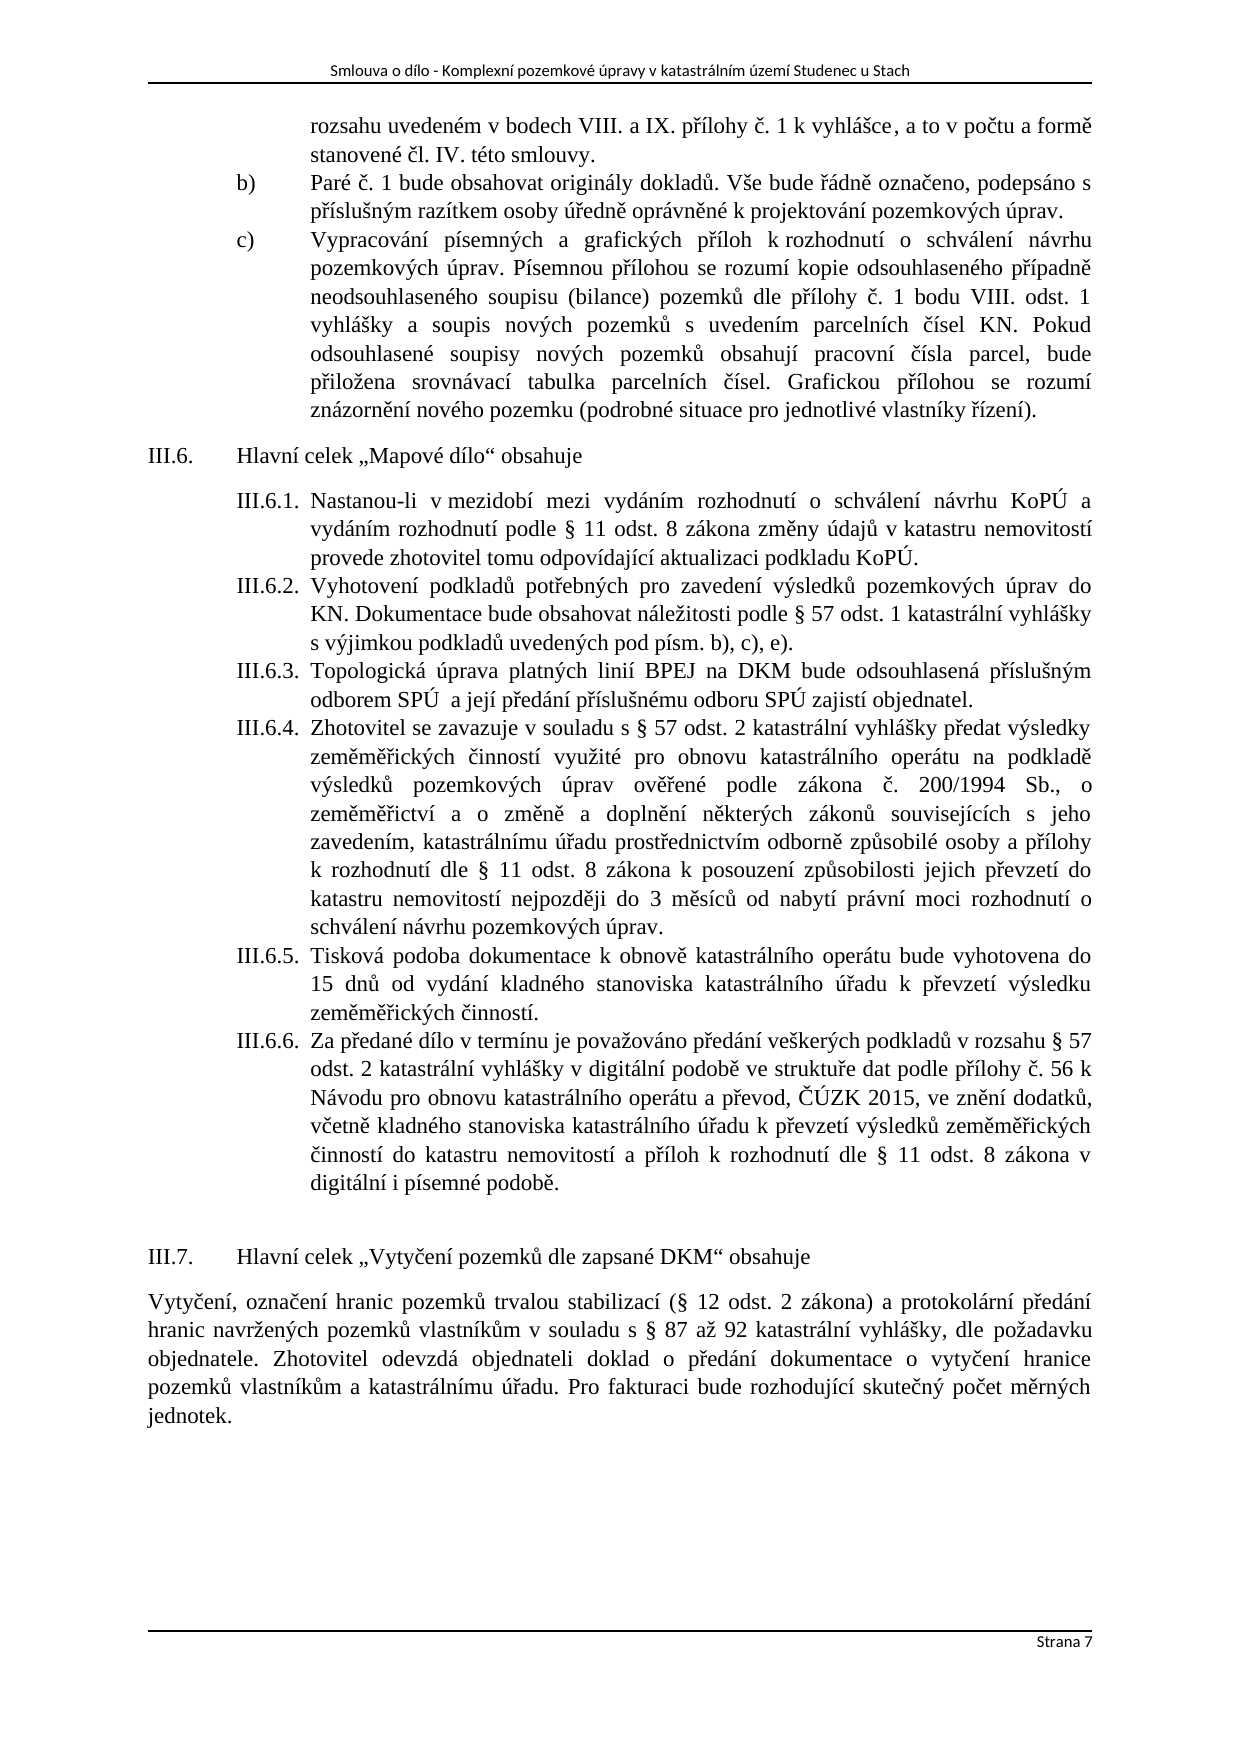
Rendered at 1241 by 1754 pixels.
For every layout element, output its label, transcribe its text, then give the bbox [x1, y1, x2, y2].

text Paré č. 1 bude obsahovat originály dokladů. Vše bude řádně označeno, podepsáno s příslušným razítkem osoby úředně oprávněné k projektování pozemkových úprav. [236, 169, 1092, 224]
list Hlavní celek „Mapové dílo“ obsahuje [148, 442, 1092, 468]
text Za předané dílo v termínu je považováno předání veškerých podkladů v rozsahu § 57 odst. 2 katastrální vyhlášky v digitální podobě ve struktuře dat podle přílohy č. 56 k Návodu pro obnovu katastrálního operátu a převod, ČÚZK 2015, ve znění dodatků, včetně kladného stanoviska katastrálního úřadu k převzetí výsledků zeměměřických činností do katastru nemovitostí a příloh k rozhodnutí dle § 11 odst. 8 zákona v digitální i písemné podobě. [236, 1027, 1092, 1196]
text Zhotovitel se zavazuje v souladu s § 57 odst. 2 katastrální vyhlášky předat výsledky zeměměřických činností využité pro obnovu katastrálního operátu na podkladě výsledků pozemkových úprav ověřené podle zákona č. 200/1994 Sb., o zeměměřictví a o změně a doplnění některých zákonů souvisejících s jeho zavedením, katastrálnímu úřadu prostřednictvím odborně způsobilé osoby a přílohy k rozhodnutí dle § 11 odst. 8 zákona k posouzení způsobilosti jejich převzetí do katastru nemovitostí nejpozději do 3 měsíců od nabytí právní moci rozhodnutí o schválení návrhu pozemkových úprav. [236, 714, 1092, 940]
list Hlavní celek „Vytyčení pozemků dle zapsané DKM“ obsahuje [148, 1243, 1092, 1269]
text Vyhotovení podkladů potřebných pro zavedení výsledků pozemkových úprav do KN. Dokumentace bude obsahovat náležitosti podle § 57 odst. 1 katastrální vyhlášky s výjimkou podkladů uvedených pod písm. b), c), e). [236, 572, 1092, 655]
list Vytyčení, označení hranic pozemků trvalou stabilizací (§ 12 odst. 2 zákona) a protokolární předání hranic navržených pozemků vlastníkům v souladu s § 87 až 92 katastrální vyhlášky, dle požadavku objednatele. Zhotovitel odevzdá objednateli doklad o předání dokumentace o vytyčení hranice pozemků vlastníkům a katastrálnímu úřadu. Pro fakturaci bude rozhodující skutečný počet měrných jednotek. [148, 1288, 1092, 1428]
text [236, 112, 1092, 167]
text Topologická úprava platných linií BPEJ na DKM bude odsouhlasená příslušným odborem SPÚ a její předání příslušnému odboru SPÚ zajistí objednatel. [236, 657, 1092, 712]
text Tisková podoba dokumentace k obnově katastrálního operátu bude vyhotovena do 15 dnů od vydání kladného stanoviska katastrálního úřadu k převzetí výsledku zeměměřických činností. [236, 942, 1092, 1025]
text Nastanou-li v mezidobí mezi vydáním rozhodnutí o schválení návrhu KoPÚ a vydáním rozhodnutí podle § 11 odst. 8 zákona změny údajů v katastru nemovitostí provede zhotovitel tomu odpovídající aktualizaci podkladu KoPÚ. [236, 487, 1092, 570]
text Vypracování písemných a grafických příloh k rozhodnutí o schválení návrhu pozemkových úprav. Písemnou přílohou se rozumí kopie odsouhlaseného případně neodsouhlaseného soupisu (bilance) pozemků dle přílohy č. 1 bodu VIII. odst. 1 vyhlášky a soupis nových pozemků s uvedením parcelních čísel KN. Pokud odsouhlasené soupisy nových pozemků obsahují pracovní čísla parcel, bude přiložena srovnávací tabulka parcelních čísel. Grafickou přílohou se rozumí znázornění nového pozemku (podrobné situace pro jednotlivé vlastníky řízení). [236, 226, 1092, 423]
